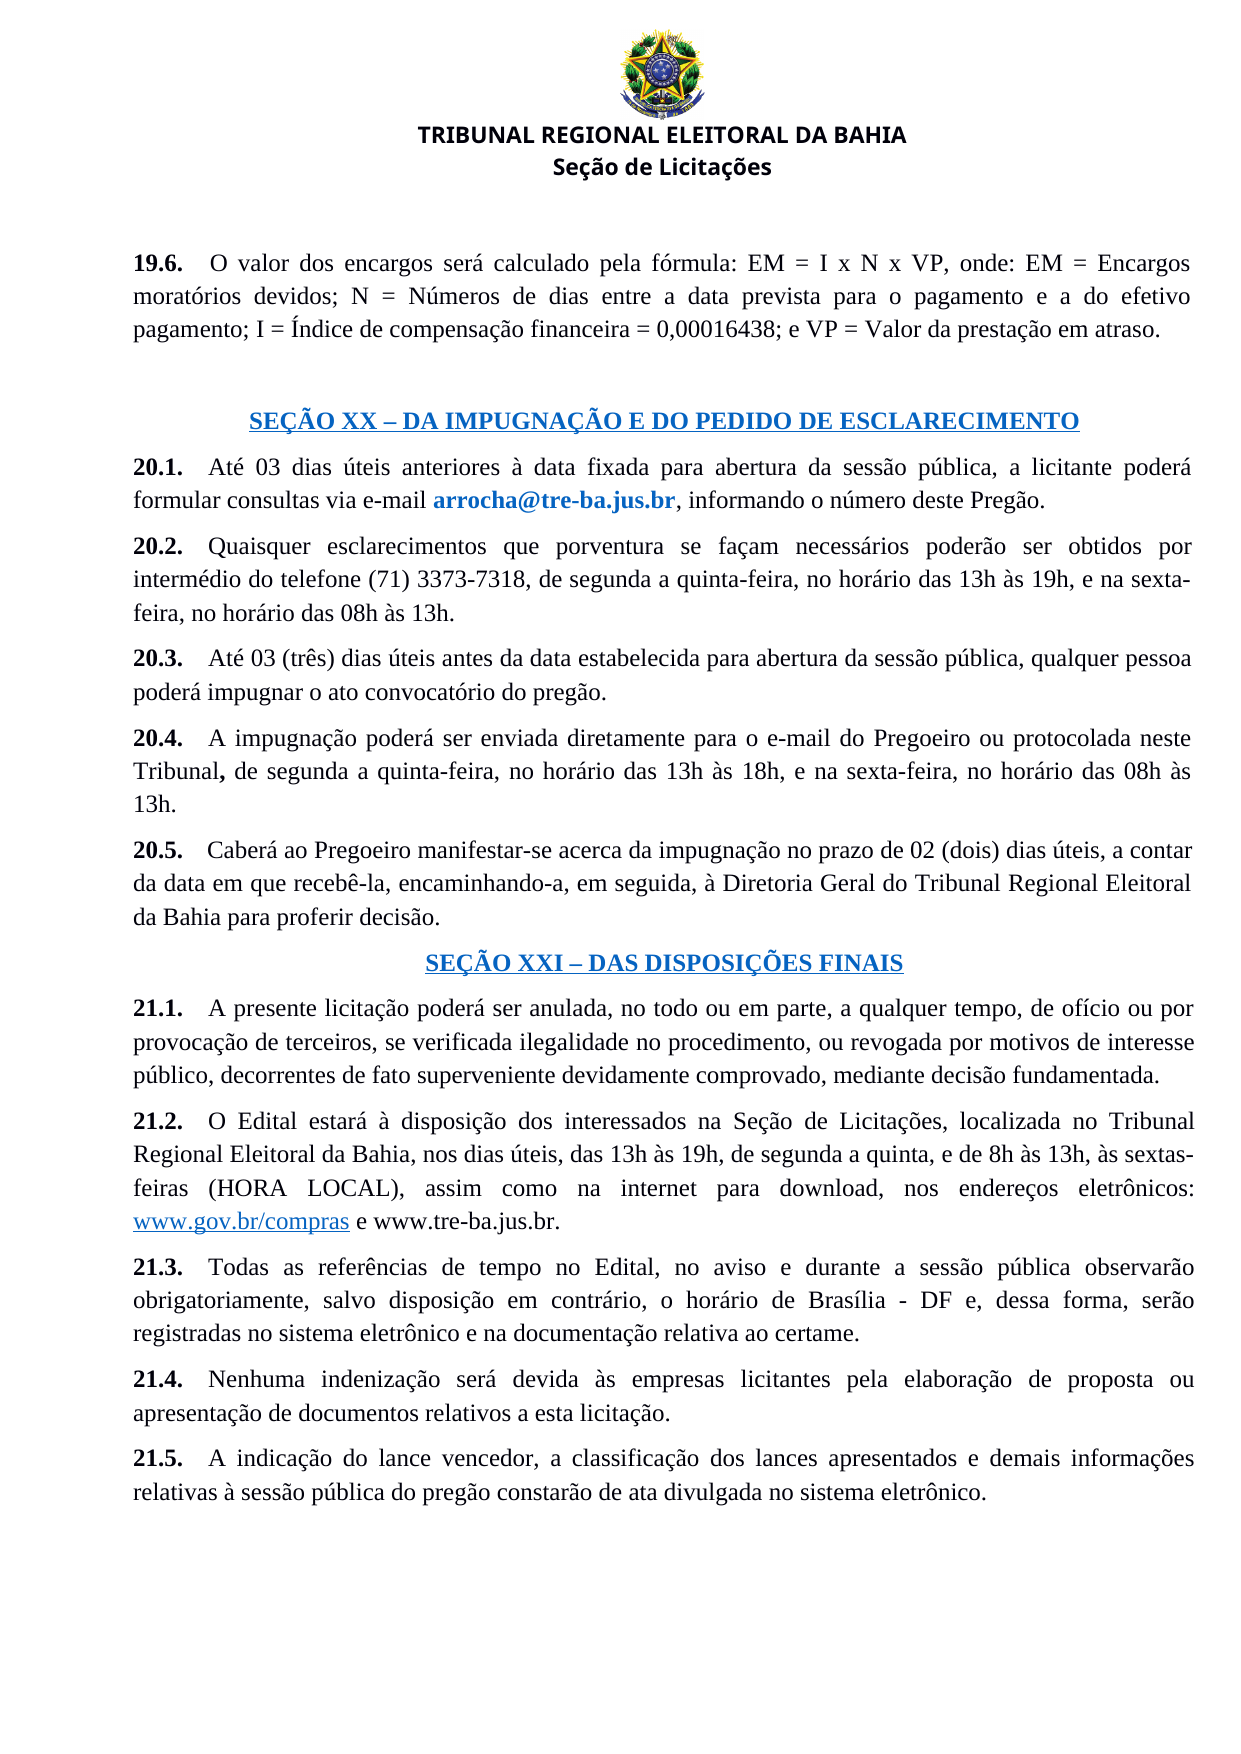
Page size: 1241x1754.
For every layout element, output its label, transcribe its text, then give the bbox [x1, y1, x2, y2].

text 21.1. A presente licitação poderá ser anulada, no todo ou em parte, a qualquer tempo, de ofício ou por provocação de terceiros, se verificada ilegalidade no procedimento, ou revogada por motivos de interesse público, decorrentes de fato superveniente devidamente comprovado, mediante decisão fundamentada. [133, 990, 1196, 1090]
text 21.2. O Edital estará à disposição dos interessados na Seção de Licitações, localizada no Tribunal Regional Eleitoral da Bahia, nos dias úteis, das 13h às 19h, de segunda a quinta, e de 8h às 13h, às sextas-feiras (HORA LOCAL), assim como na internet para download, nos endereços eletrônicos: www.gov.br/compras e www.tre-ba.jus.br. [133, 1103, 1196, 1236]
text 19.6. O valor dos encargos será calculado pela fórmula: EM = I x N x VP, onde: EM = Encargos moratórios devidos; N = Números de dias entre a data prevista para o pagamento e a do efetivo pagamento; I = Índice de compensação financeira = 0,00016438; e VP = Valor da prestação em atraso. [133, 244, 1193, 344]
text 20.4. A impugnação poderá ser enviada diretamente para o e-mail do Pregoeiro ou protocolada neste Tribunal, de segunda a quinta-feira, no horário das 13h às 18h, e na sexta-feira, no horário das 08h às 13h. [133, 719, 1193, 819]
text 21.4. Nenhuma indenização será devida às empresas licitantes pela elaboração de proposta ou apresentação de documentos relativos a esta licitação. [133, 1361, 1196, 1428]
text 21.3. Todas as referências de tempo no Edital, no aviso e durante a sessão pública observarão obrigatoriamente, salvo disposição em contrário, o horário de Brasília - DF e, dessa forma, serão registradas no sistema eletrônico e na documentação relativa ao certame. [133, 1248, 1196, 1348]
text 20.3. Até 03 (três) dias úteis antes da data estabelecida para abertura da sessão pública, qualquer pessoa poderá impugnar o ato convocatório do pregão. [133, 640, 1193, 707]
text 20.1. Até 03 dias úteis anteriores à data fixada para abertura da sessão pública, a licitante poderá formular consultas via e-mail arrocha@tre-ba.jus.br, informando o número deste Pregão. [133, 448, 1193, 515]
text SEÇÃO XXI – DAS DISPOSIÇÕES FINAIS [133, 944, 1196, 978]
text 20.5. Caberá ao Pregoeiro manifestar-se acerca da impugnação no prazo de 02 (dois) dias úteis, a contar da data em que recebê-la, encaminhando-a, em seguida, à Diretoria Geral do Tribunal Regional Eleitoral da Bahia para proferir decisão. [133, 832, 1193, 932]
text SEÇÃO XX – DA IMPUGNAÇÃO E DO PEDIDO DE ESCLARECIMENTO [133, 403, 1196, 436]
text 21.5. A indicação do lance vencedor, a classificação dos lances apresentados e demais informações relativas à sessão pública do pregão constarão de ata divulgada no sistema eletrônico. [133, 1440, 1196, 1507]
text 20.2. Quaisquer esclarecimentos que porventura se façam necessários poderão ser obtidos por intermédio do telefone (71) 3373-7318, de segunda a quinta-feira, no horário das 13h às 19h, e na sexta-feira, no horário das 08h às 13h. [133, 528, 1193, 628]
